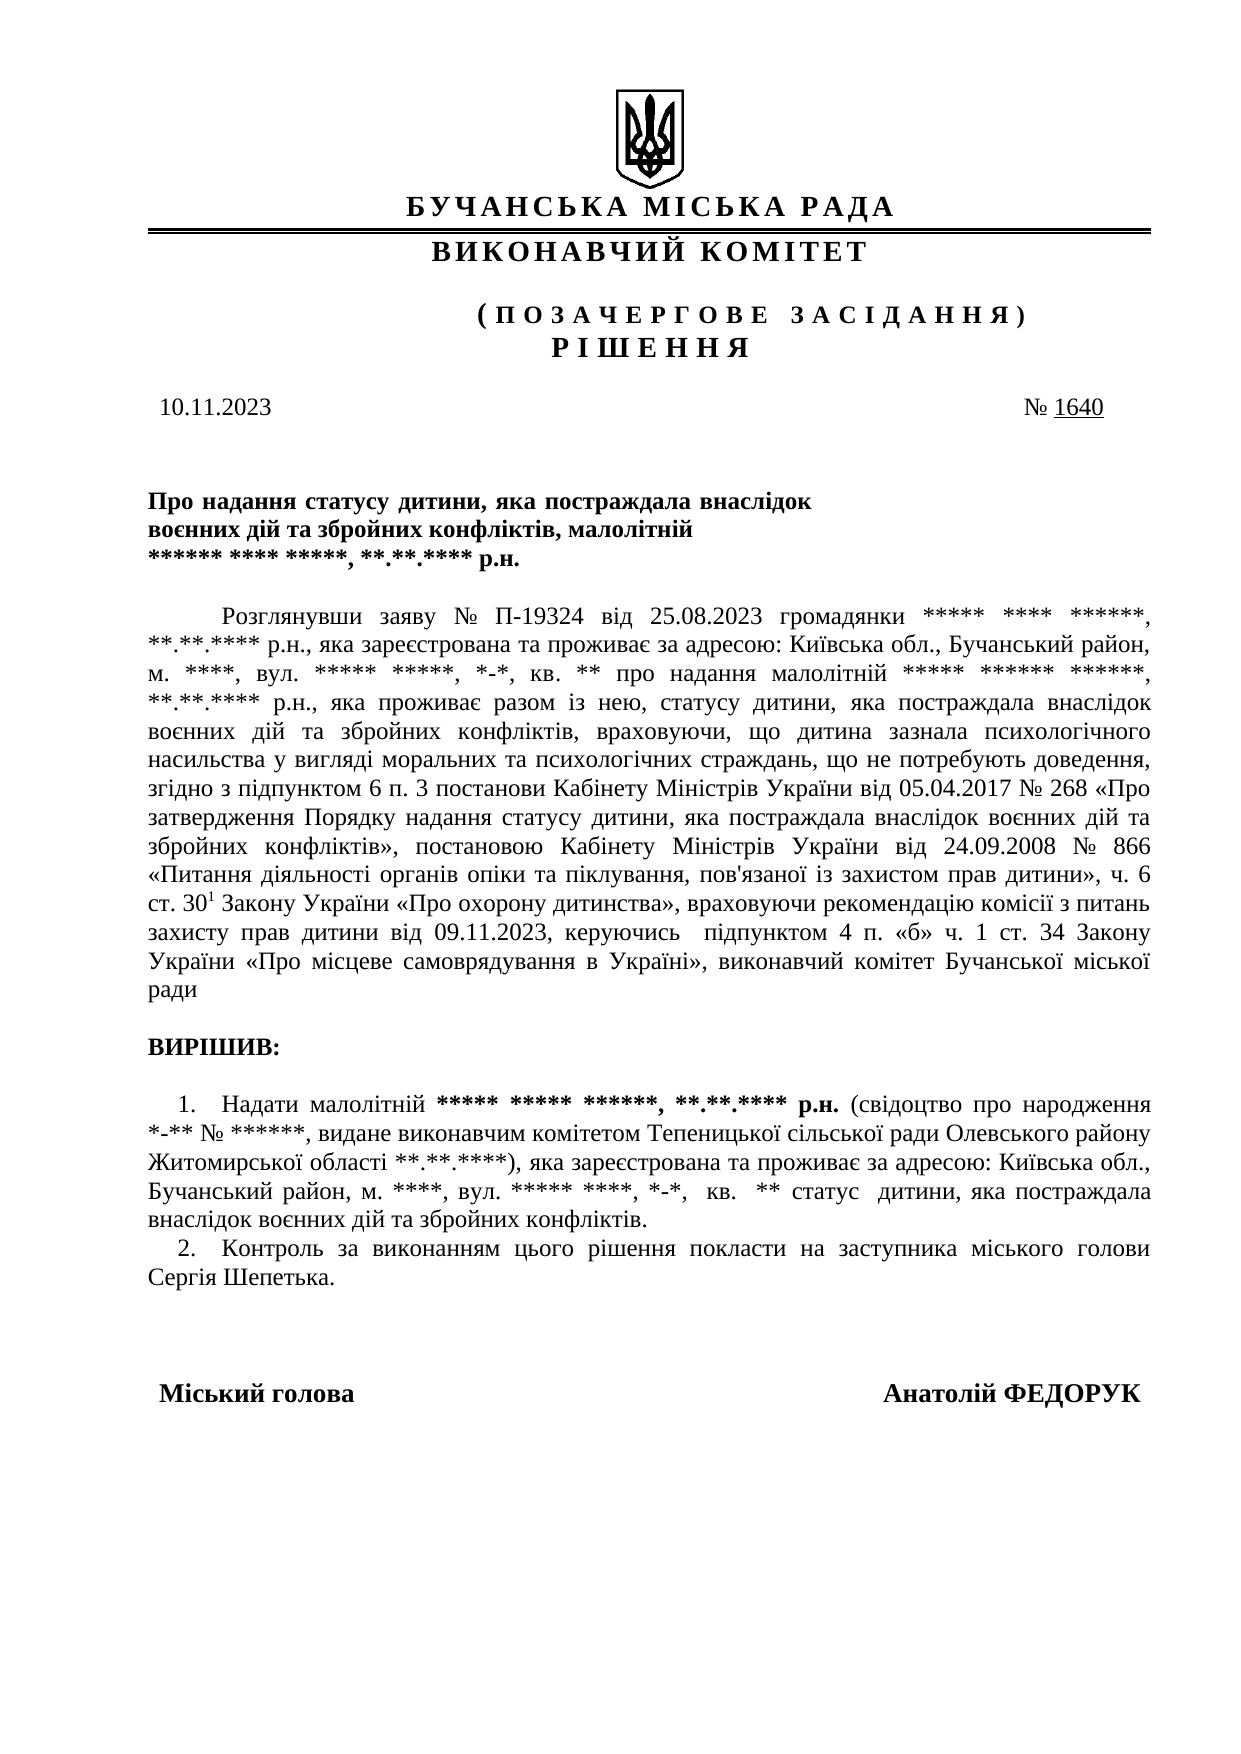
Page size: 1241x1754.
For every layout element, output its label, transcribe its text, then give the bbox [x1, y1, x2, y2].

text (ПОЗАЧЕРГОВЕ ЗАСІДАННЯ) [148, 296, 1152, 330]
text РІШЕННЯ [148, 330, 1152, 363]
text ****** **** *****, **.**.**** р.н. [148, 543, 812, 572]
list Контроль за виконанням цього рішення покласти на заступника міського голови Сергія Шепетька. [148, 1233, 1152, 1291]
text БУЧАНСЬКА МІСЬКА РАДА [148, 189, 1152, 223]
table_header Анатолій ФЕДОРУК [649, 1377, 1152, 1408]
picture [614, 88, 685, 189]
table_header Міський голова [148, 1377, 649, 1408]
list Надати малолітній ***** ***** ******, **.**.**** р.н. (свідоцтво про народження *-** № ******, видане виконавчим комітетом Тепеницької сільської ради Олевського району Житомирської області **.**.****), яка зареєстрована та проживає за адресою: Київська обл., Бучанський район, м. ****, вул. ***** ****, *-*, кв. ** статус дитини, яка постраждала внаслідок воєнних дій та збройних конфліктів. [148, 1089, 1152, 1233]
table_header № 1640 [650, 392, 1152, 457]
table_header 10.11.2023 [148, 392, 650, 457]
text Розглянувши заяву № П-19324 від 25.08.2023 громадянки ***** **** ******, **.**.**** р.н., яка зареєстрована та проживає за адресою: Київська обл., Бучанський район, м. ****, вул. ***** *****, *-*, кв. ** про надання малолітній ***** ****** ******, **.**.**** р.н., яка проживає разом із нею, статусу дитини, яка постраждала внаслідок воєнних дій та збройних конфліктів, враховуючи, що дитина зазнала психологічного насильства у вигляді моральних та психологічних страждань, що не потребують доведення, згідно з підпунктом 6 п. 3 постанови Кабінету Міністрів України від 05.04.2017 № 268 «Про затвердження Порядку надання статусу дитини, яка постраждала внаслідок воєнних дій та збройних конфліктів», постановою Кабінету Міністрів України від 24.09.2008 № 866 «Питання діяльності органів опіки та піклування, пов'язаної із захистом прав дитини», ч. 6 ст. 301 Закону України «Про охорону дитинства», враховуючи рекомендацію комісії з питань захисту прав дитини від 09.11.2023, керуючись підпунктом 4 п. «б» ч. 1 ст. 34 Закону України «Про місцеве самоврядування в Україні», виконавчий комітет Бучанської міської ради [148, 601, 1152, 1003]
text Про надання статусу дитини, яка постраждала внаслідок воєнних дій та збройних конфліктів, малолітній [148, 486, 812, 543]
text ВИРІШИВ: [148, 1032, 1152, 1061]
table_header ВИКОНАВЧИЙ КОМІТЕТ [148, 234, 1151, 296]
